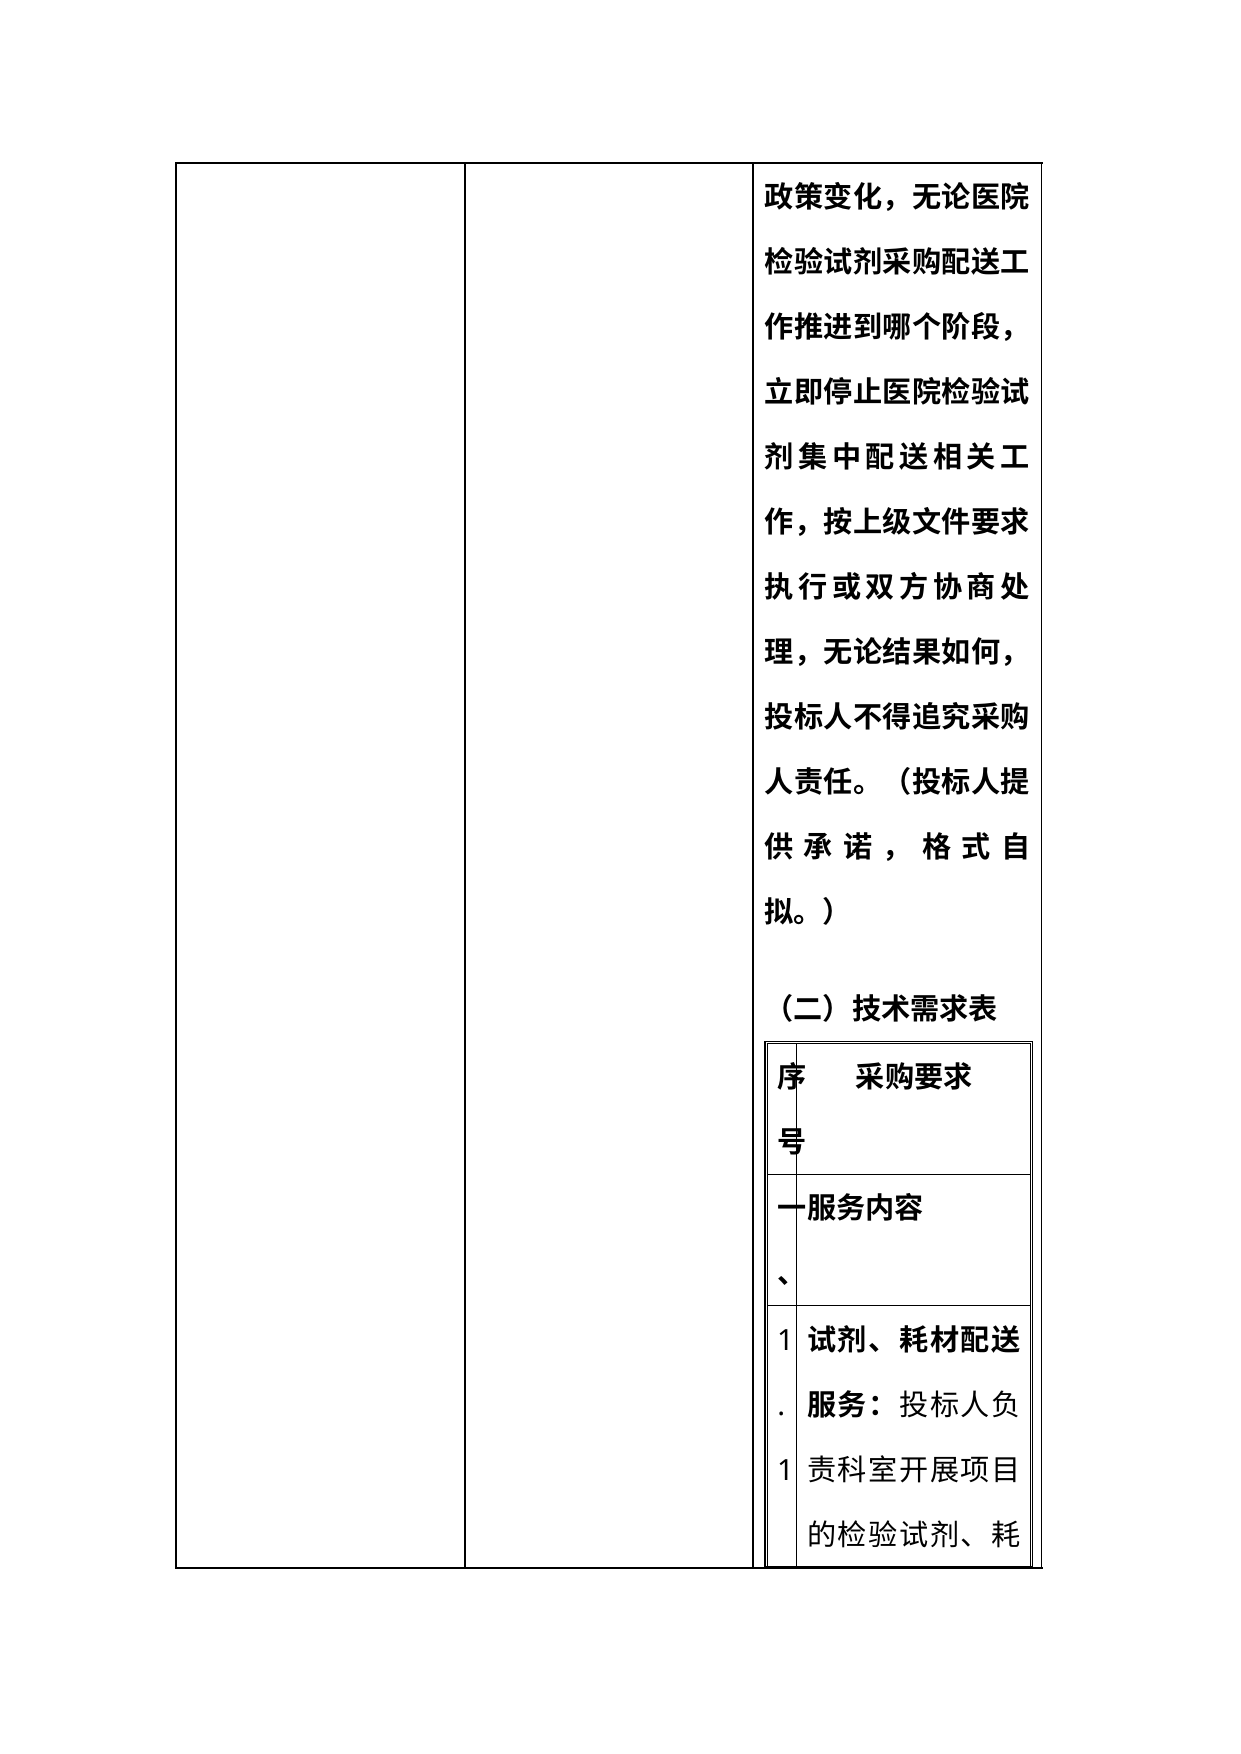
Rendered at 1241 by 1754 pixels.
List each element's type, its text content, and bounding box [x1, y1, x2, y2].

table_cell ★ [466, 164, 752, 1567]
table_cell 1 [177, 164, 464, 1567]
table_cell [754, 164, 1041, 1567]
